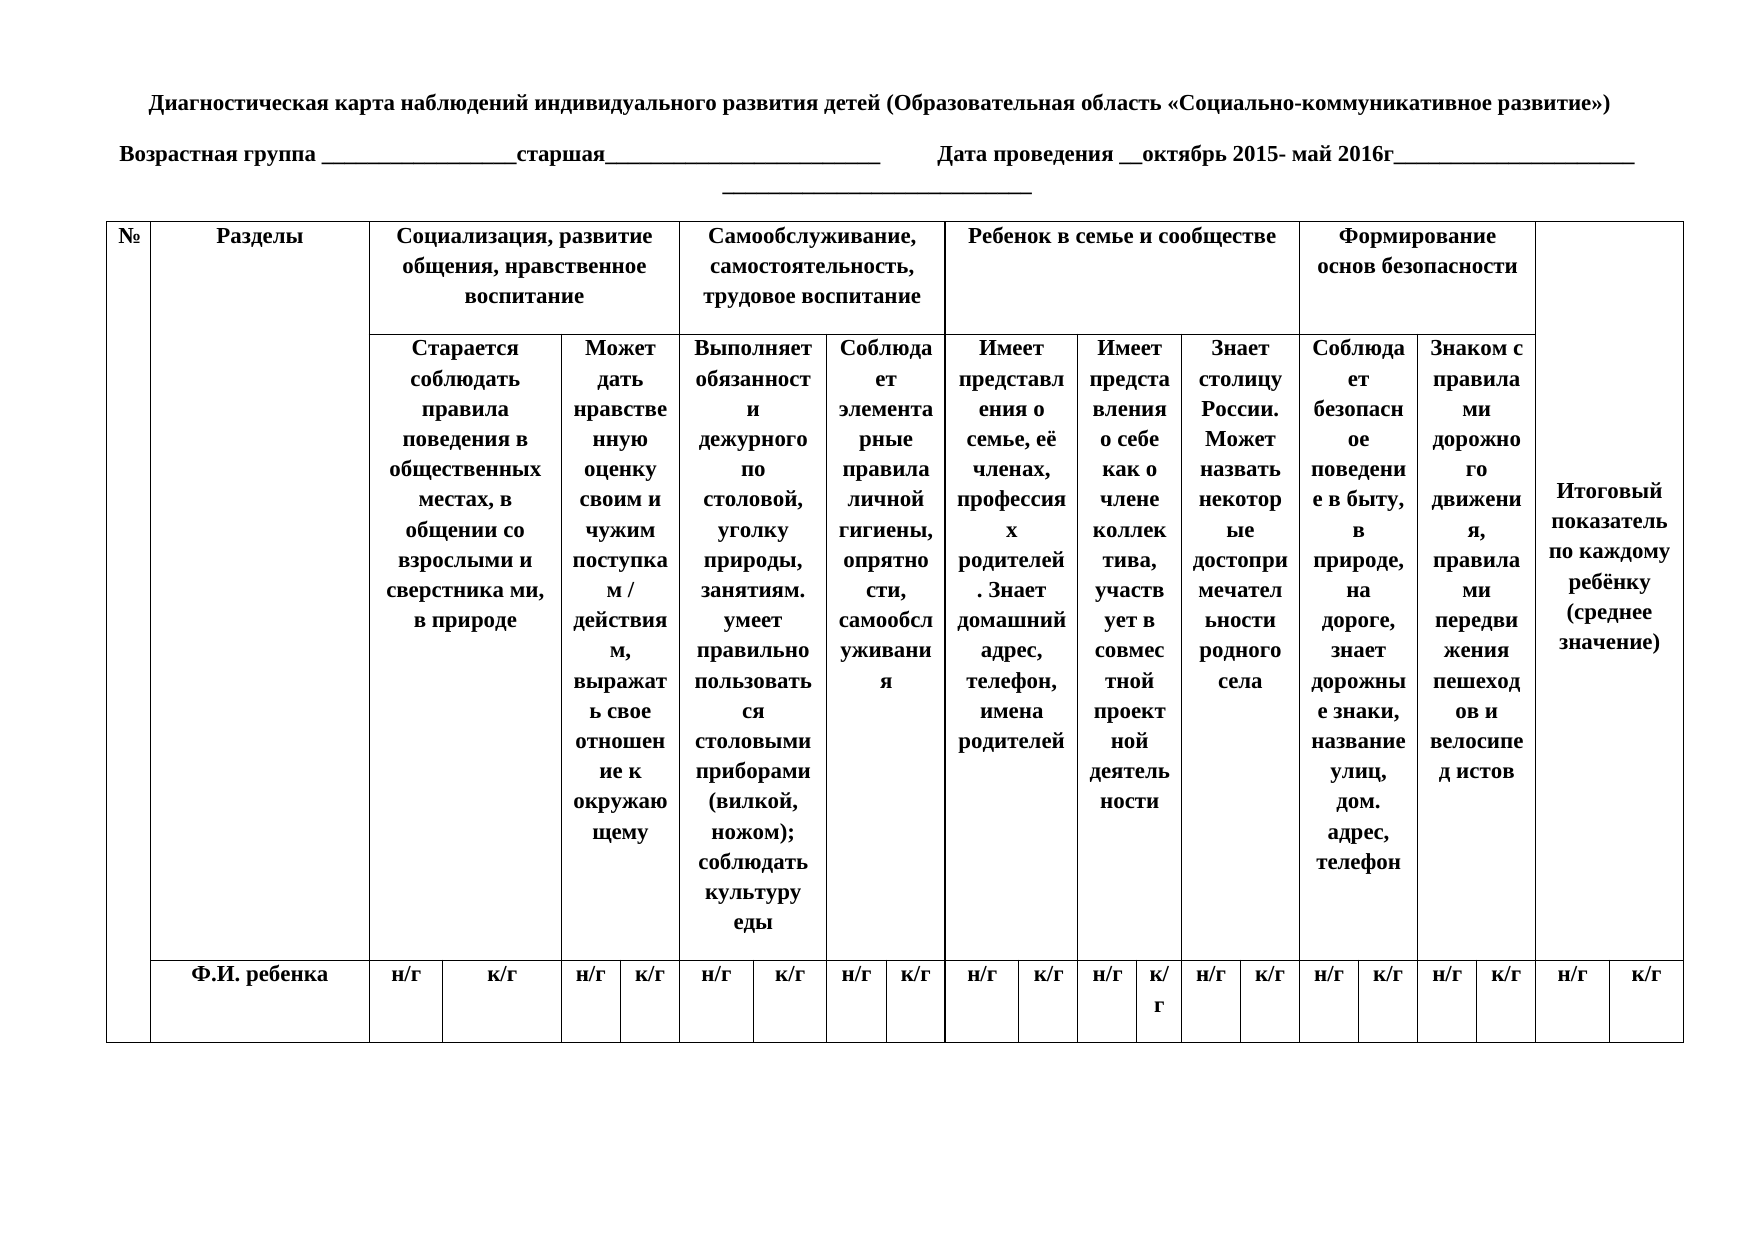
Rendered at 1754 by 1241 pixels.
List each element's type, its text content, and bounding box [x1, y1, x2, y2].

table_cell к/г [887, 961, 944, 1042]
table_header Итоговый показатель по каждому ребёнку (среднее значение) [1536, 222, 1683, 959]
table_cell Может дать нравственную оценку своим и чужим поступкам / действиям, выражать свое отношение к окружающему [562, 335, 679, 959]
table_cell к/г [1610, 961, 1683, 1042]
table_cell н/г [1182, 961, 1240, 1042]
table_header № [107, 222, 150, 1042]
table_cell н/г [1300, 961, 1358, 1042]
table_header Самообслуживание, самостоятельность, трудовое воспитание [680, 222, 944, 333]
text Возрастная группа _________________старшая________________________ Дата проведения __октябрь 2015- май 2016г_____________________ ___________________________ [118, 140, 1636, 196]
table_cell н/г [562, 961, 620, 1042]
table_cell к/г [1137, 961, 1181, 1042]
table_cell н/г [946, 961, 1018, 1042]
table_header Разделы [151, 222, 369, 959]
table_header Формирование основ безопасности [1300, 222, 1535, 333]
table_cell Ф.И. ребенка [151, 961, 369, 1042]
table_cell Имеет представления о семье, её членах, профессиях родителей. Знает домашний адрес, телефон, имена родителей [946, 335, 1077, 959]
table_cell Выполняет обязанности дежурного по столовой, уголку природы, занятиям. умеет правильно пользоваться столовыми приборами (вилкой, ножом); соблюдать культуру еды [680, 335, 826, 959]
table_cell н/г [370, 961, 442, 1042]
table_cell н/г [1536, 961, 1609, 1042]
table_cell н/г [1078, 961, 1136, 1042]
table_cell Соблюдает безопасное поведение в быту, в природе, на дороге, знает дорожные знаки, название улиц, дом. адрес, телефон [1300, 335, 1417, 959]
table_cell к/г [621, 961, 679, 1042]
table_cell к/г [443, 961, 561, 1042]
table_cell к/г [1477, 961, 1535, 1042]
table_cell Знаком с правилами дорожного движения, правилами передвижения пешеходов и велосипед истов [1418, 335, 1535, 959]
table_cell к/г [754, 961, 826, 1042]
table_header Ребенок в семье и сообществе [946, 222, 1299, 333]
table_header Социализация, развитие общения, нравственное воспитание [370, 222, 679, 333]
table_cell к/г [1019, 961, 1077, 1042]
table_cell Знает столицу России. Может назвать некоторые достопримечательности родного села [1182, 335, 1299, 959]
table_cell н/г [680, 961, 753, 1042]
table_cell Имеет представления о себе как о члене коллектива, участвует в совместной проектной деятельности [1078, 335, 1181, 959]
table_cell к/г [1241, 961, 1299, 1042]
table_cell к/г [1359, 961, 1417, 1042]
table_cell н/г [1418, 961, 1476, 1042]
table_cell Соблюдает элементарные правила личной гигиены, опрятности, самообслуживания [827, 335, 944, 959]
text Диагностическая карта наблюдений индивидуального развития детей (Образовательная область «Социально-коммуникативное развитие») [118, 89, 1636, 115]
table_cell Старается соблюдать правила поведения в общественных местах, в общении со взрослыми и сверстника ми, в природе [370, 335, 561, 959]
table_cell н/г [827, 961, 886, 1042]
